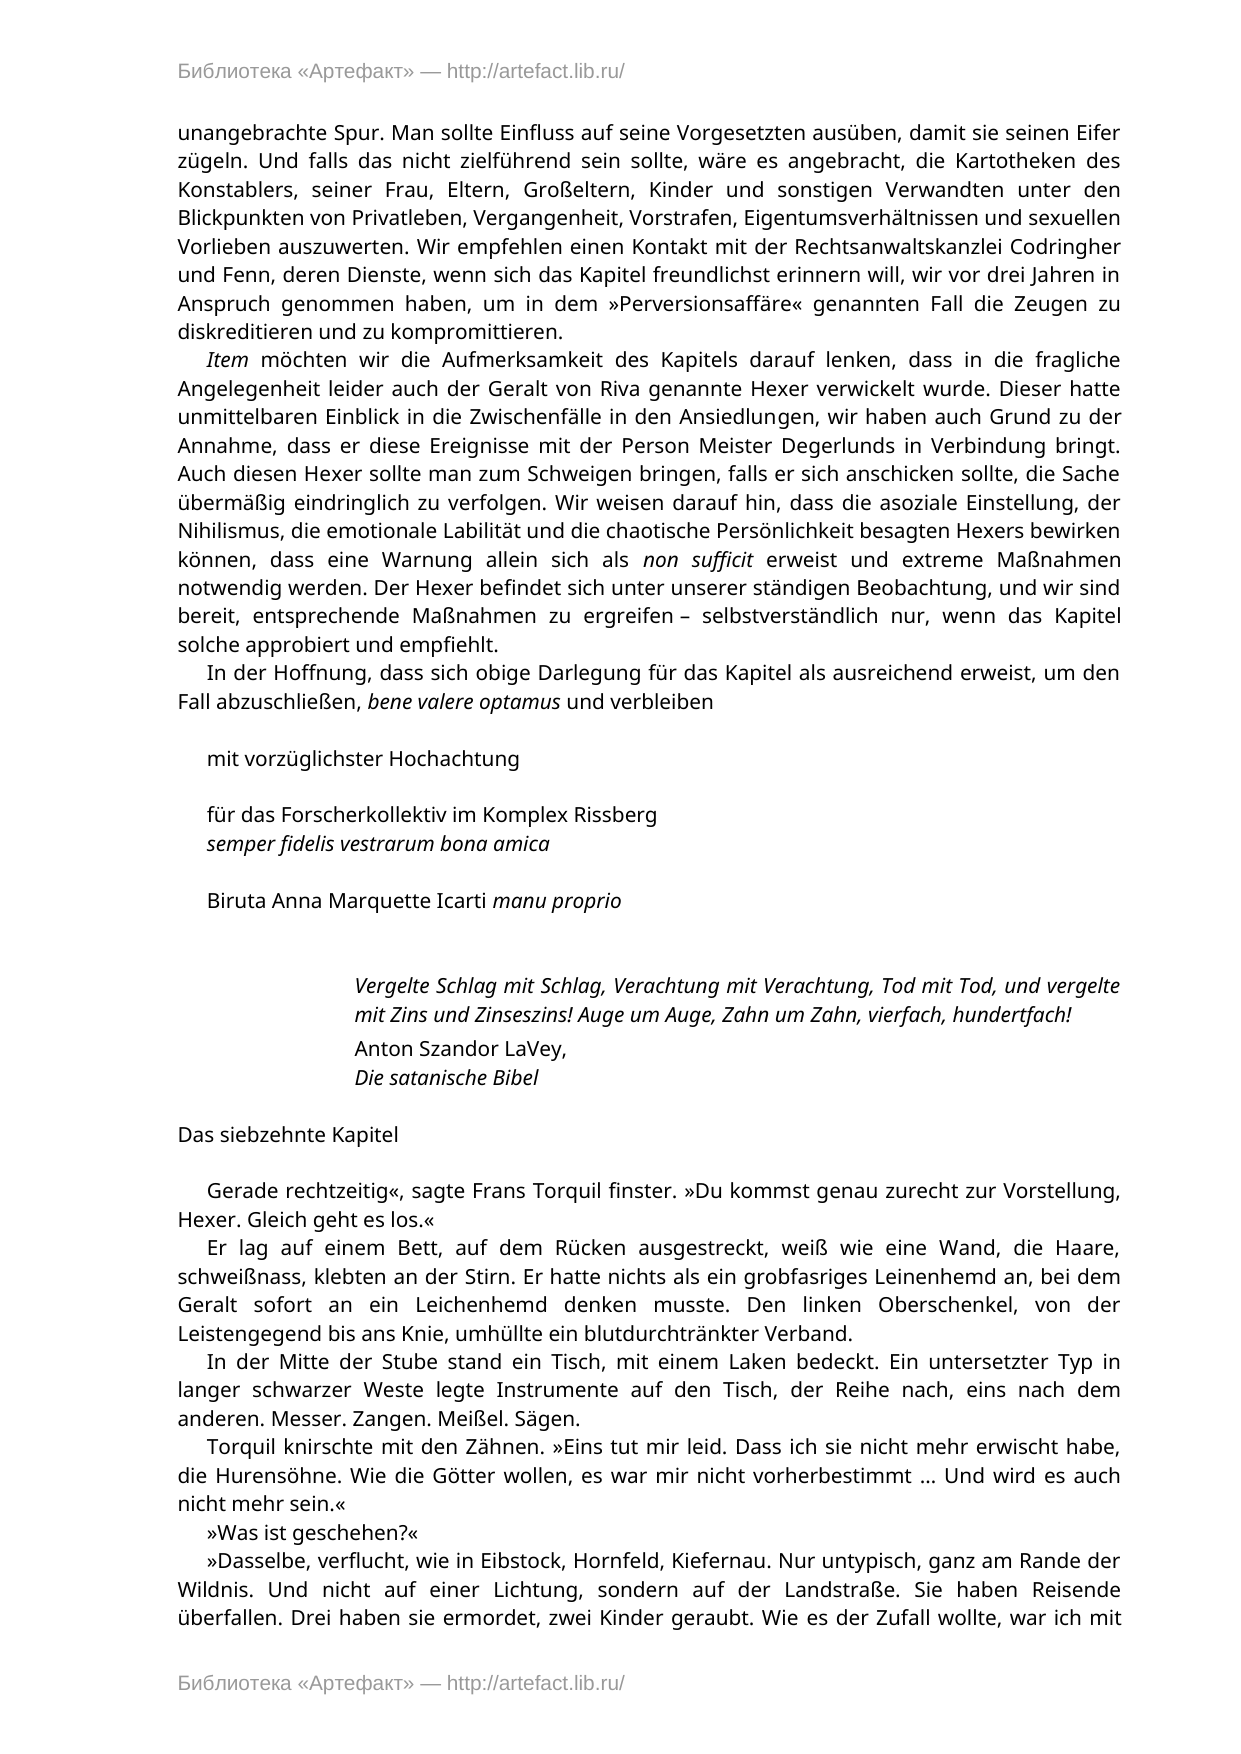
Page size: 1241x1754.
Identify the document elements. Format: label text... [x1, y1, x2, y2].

text Er lag auf einem Bett, auf dem Rücken ausgestreckt, weiß wie eine Wand, die Haare, schweißnass, klebten an der Stirn. Er hatte nichts als ein grobfasriges Leinenhemd an, bei dem Geralt sofort an ein Leichenhemd denken musste. Den linken Oberschenkel, von der Leistengegend bis ans Knie, umhüllte ein blutdurchtränkter Verband. [177, 1233, 1122, 1347]
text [177, 118, 1122, 346]
subtitle Das siebzehnte Kapitel [177, 1120, 1122, 1148]
text mit vorzüglichster Hochachtung [177, 744, 1122, 772]
text Die satanische Bibel [354, 1063, 1122, 1091]
text Item möchten wir die Aufmerksamkeit des Kapitels darauf lenken, dass in die fragliche Angelegenheit leider auch der Geralt von Riva genannte Hexer verwickelt wurde. Dieser hatte unmittelbaren Einblick in die Zwischenfälle in den Ansiedlungen, wir haben auch Grund zu der Annahme, dass er diese Ereignisse mit der Person Meister Degerlunds in Verbindung bringt. Auch diesen Hexer sollte man zum Schweigen bringen, falls er sich anschicken sollte, die Sache übermäßig eindringlich zu verfolgen. Wir weisen darauf hin, dass die asoziale Einstellung, der Nihilismus, die emotionale Labilität und die chaotische Persönlichkeit besagten Hexers bewirken können, dass eine Warnung allein sich als non sufficit erweist und extreme Maßnahmen notwendig werden. Der Hexer befindet sich unter unserer ständigen Beobachtung, und wir sind bereit, entsprechende Maßnahmen zu ergreifen – selbstverständlich nur, wenn das Kapitel solche approbiert und empfiehlt. [177, 346, 1122, 658]
text semper fidelis vestrarum bona amica [177, 829, 1122, 857]
text Torquil knirschte mit den Zähnen. »Eins tut mir leid. Dass ich sie nicht mehr erwischt habe, die Hurensöhne. Wie die Götter wollen, es war mir nicht vorherbestimmt … Und wird es auch nicht mehr sein.« [177, 1432, 1122, 1518]
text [177, 1546, 1122, 1632]
text für das Forscherkollektiv im Komplex Rissberg [177, 801, 1122, 829]
text Gerade rechtzeitig«, sagte Frans Torquil finster. »Du kommst genau zurecht zur Vorstellung, Hexer. Gleich geht es los.« [177, 1177, 1122, 1233]
text In der Mitte der Stube stand ein Tisch, mit einem Laken bedeckt. Ein untersetzter Typ in langer schwarzer Weste legte Instrumente auf den Tisch, der Reihe nach, eins nach dem anderen. Messer. Zangen. Meißel. Sägen. [177, 1347, 1122, 1432]
text Vergelte Schlag mit Schlag, Verachtung mit Verachtung, Tod mit Tod, und vergelte mit Zins und Zinseszins! Auge um Auge, Zahn um Zahn, vierfach, hundertfach! [354, 971, 1122, 1028]
text Anton Szandor LaVey, [354, 1034, 1122, 1063]
text In der Hoffnung, dass sich obige Darlegung für das Kapitel als ausreichend erweist, um den Fall abzuschließen, bene valere optamus und verbleiben [177, 658, 1122, 715]
text Biruta Anna Marquette Icarti manu proprio [177, 886, 1122, 914]
text »Was ist geschehen?« [177, 1518, 1122, 1546]
